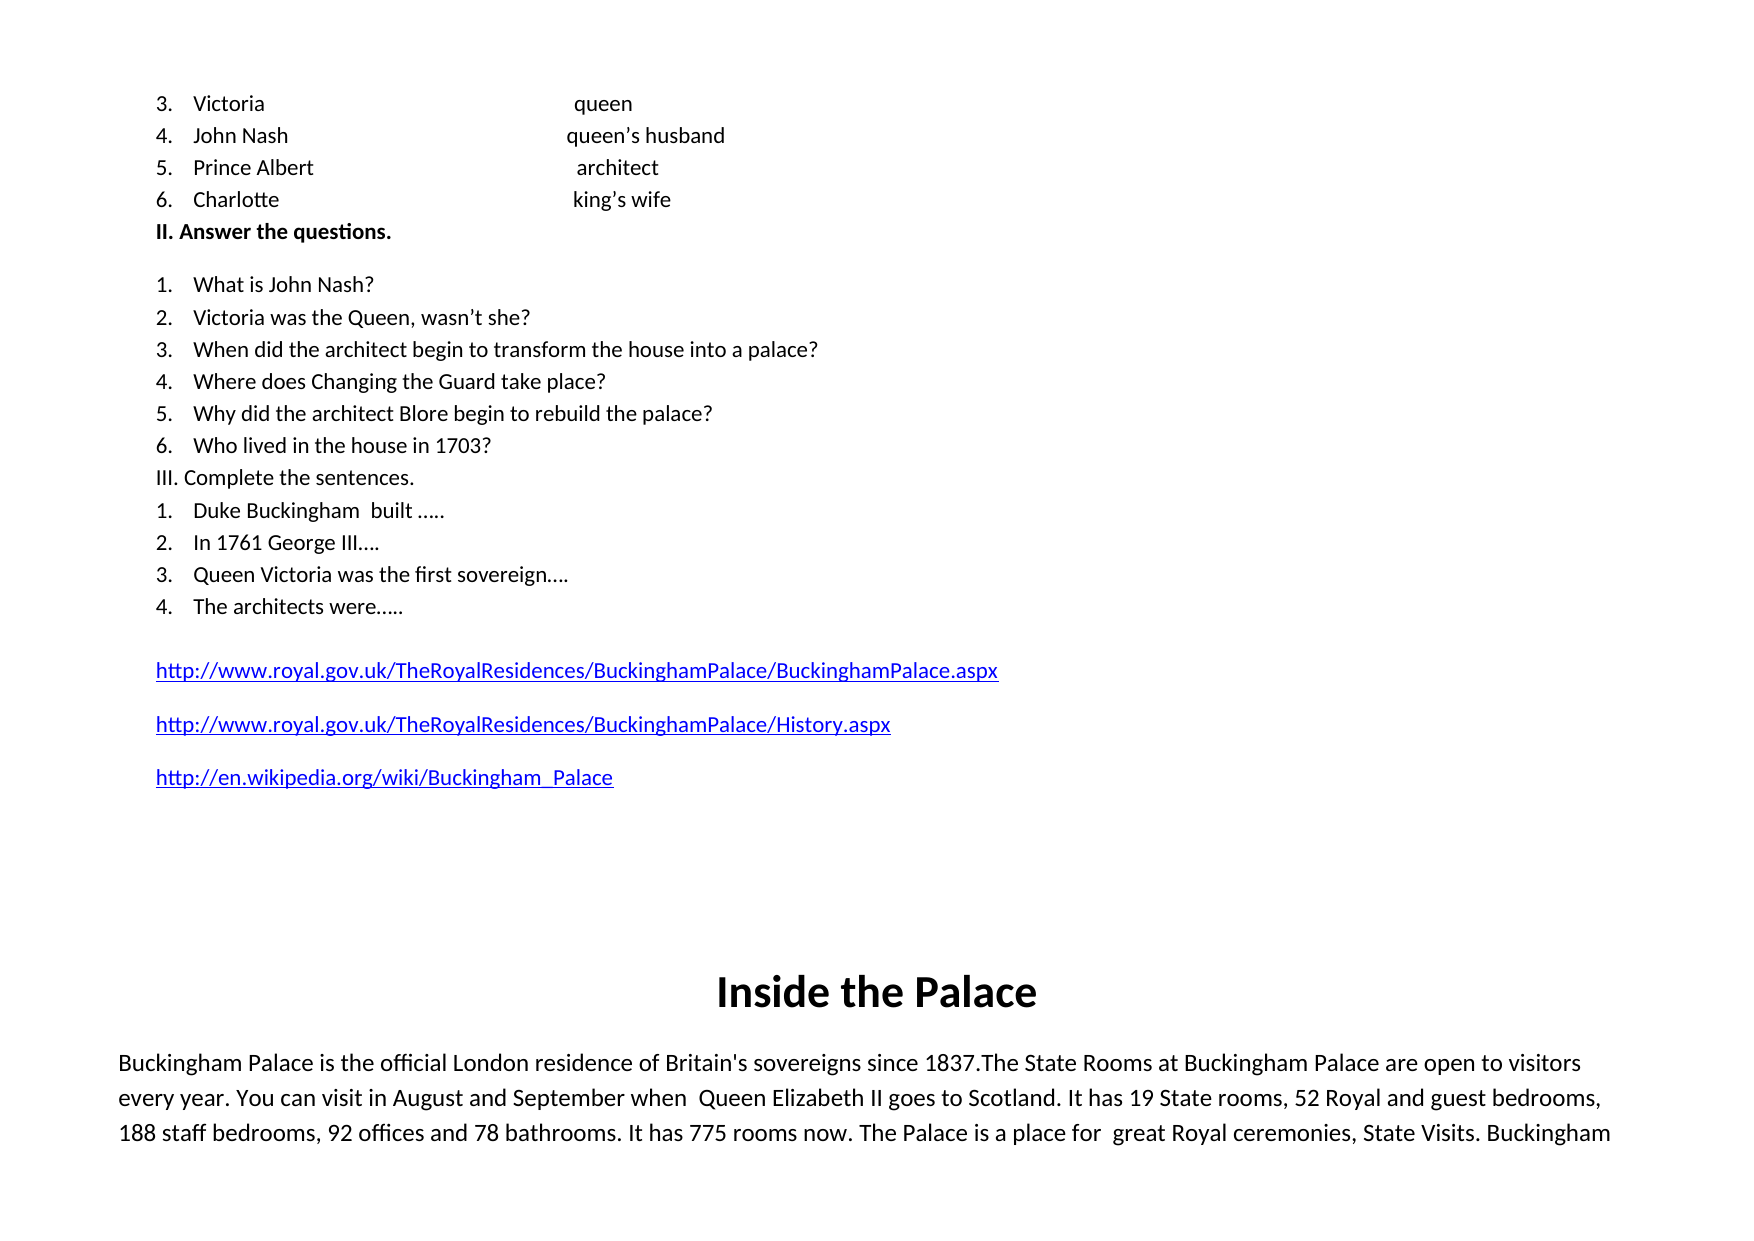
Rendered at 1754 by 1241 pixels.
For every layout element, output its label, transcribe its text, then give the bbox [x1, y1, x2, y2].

list In 1761 George III…. [156, 528, 1636, 556]
list Victoria queen [156, 89, 1636, 117]
text http://www.royal.gov.uk/TheRoyalResidences/BuckinghamPalace/History.aspx [156, 710, 1636, 738]
text http://en.wikipedia.org/wiki/Buckingham_Palace [156, 763, 1636, 791]
list Where does Changing the Guard take place? [156, 367, 1636, 395]
list Queen Victoria was the first sovereign…. [156, 560, 1636, 588]
text http://www.royal.gov.uk/TheRoyalResidences/BuckinghamPalace/BuckinghamPalace.aspx [156, 657, 1636, 685]
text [118, 1048, 1636, 1148]
list John Nash queen’s husband [156, 121, 1636, 149]
text II. Answer the questions. [156, 217, 1636, 245]
list Who lived in the house in 1703? [156, 431, 1636, 459]
text Inside the Palace [118, 962, 1636, 1018]
list What is John Nash? [156, 270, 1636, 298]
list When did the architect begin to transform the house into a palace? [156, 335, 1636, 363]
list Victoria was the Queen, wasn’t she? [156, 303, 1636, 331]
text III. Complete the sentences. [156, 463, 1636, 492]
list Prince Albert architect [156, 153, 1636, 181]
list The architects were….. [156, 592, 1636, 620]
list Duke Buckingham built ….. [156, 496, 1636, 524]
list Charlotte king’s wife [156, 185, 1636, 213]
list Why did the architect Blore begin to rebuild the palace? [156, 399, 1636, 427]
